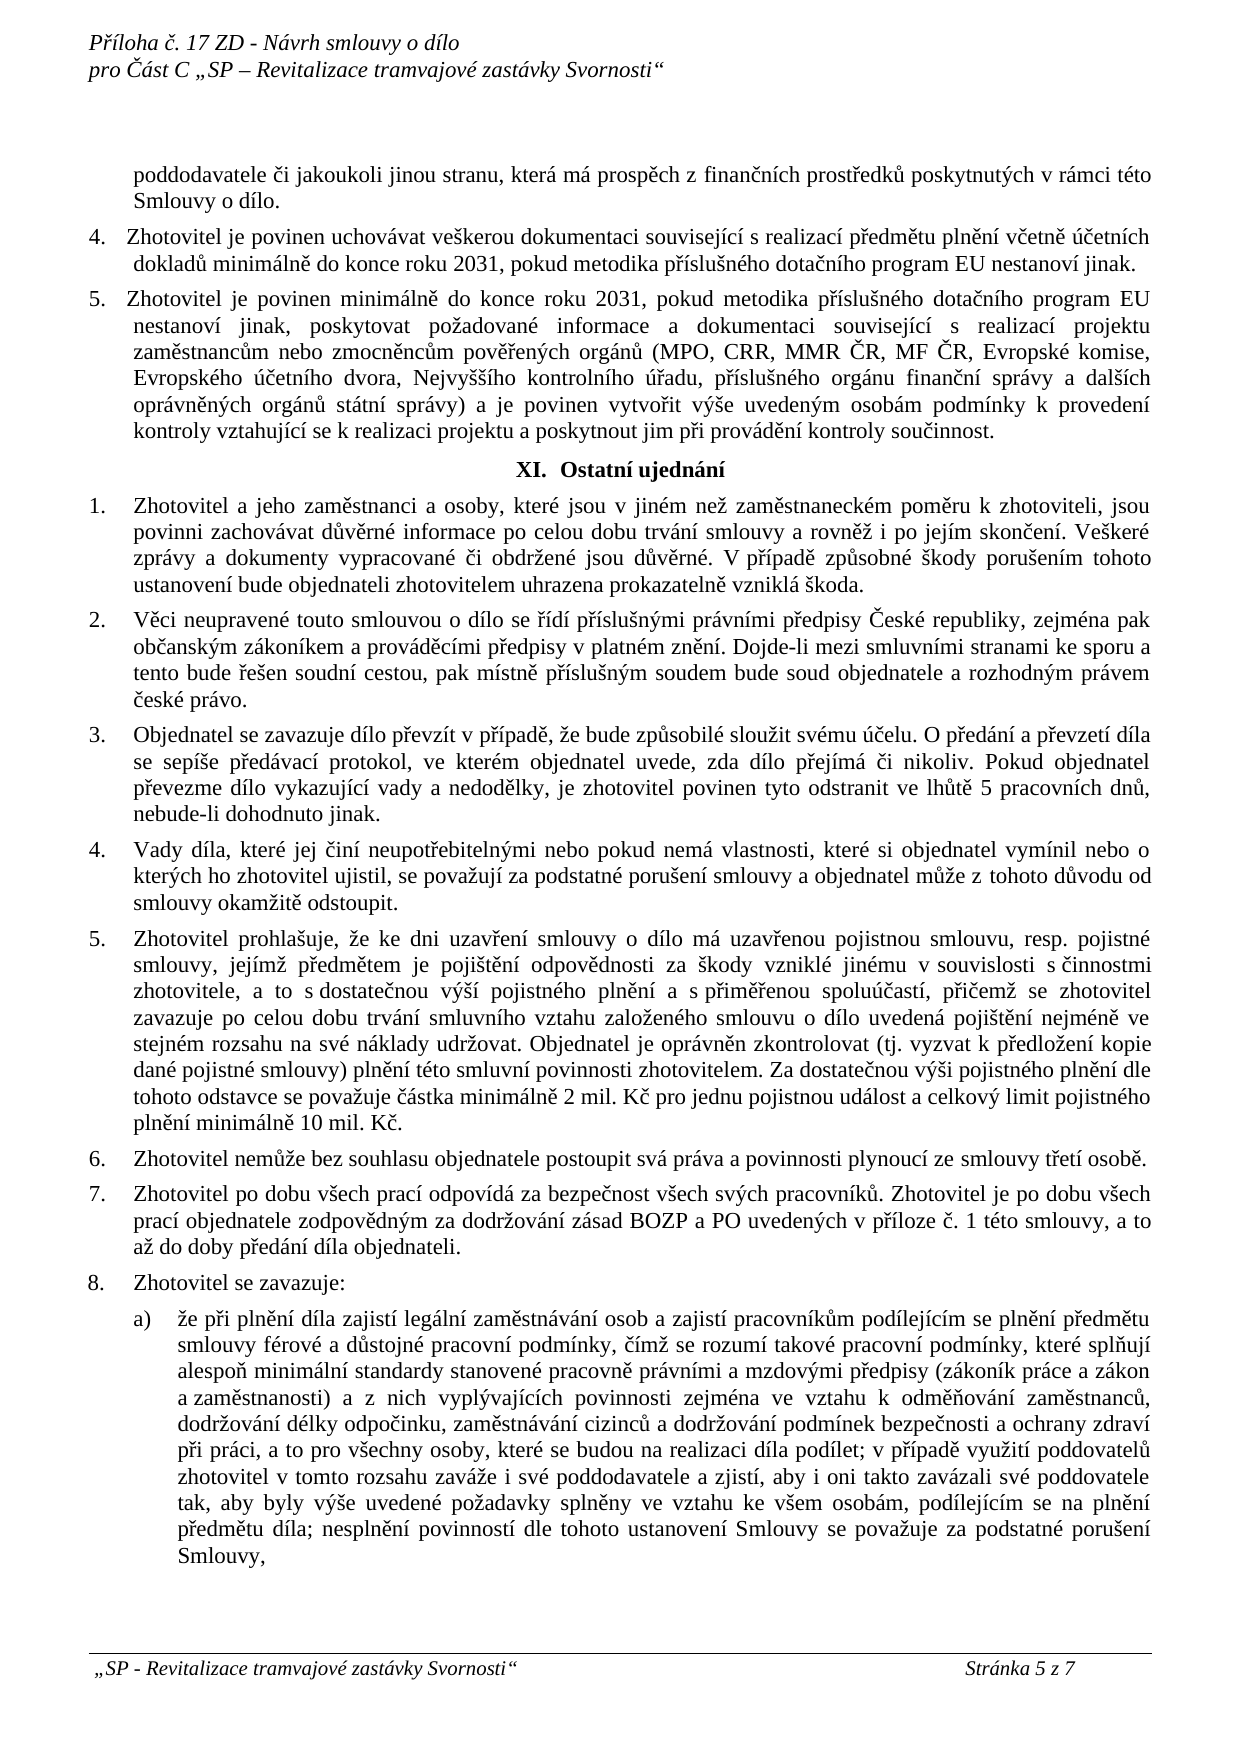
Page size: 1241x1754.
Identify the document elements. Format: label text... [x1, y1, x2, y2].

list Zhotovitel nemůže bez souhlasu objednatele postoupit svá práva a povinnosti plynoucí ze smlouvy třetí osobě. [89, 1145, 1152, 1171]
list Zhotovitel se zavazuje: [87, 1269, 1181, 1295]
list Věci neupravené touto smlouvou o dílo se řídí příslušnými právními předpisy České republiky, zejména pak občanským zákoníkem a prováděcími předpisy v platném znění. Dojde-li mezi smluvními stranami ke sporu a tento bude řešen soudní cestou, pak místně příslušným soudem bude soud objednatele a rozhodným právem české právo. [89, 607, 1152, 712]
list že při plnění díla zajistí legální zaměstnávání osob a zajistí pracovníkům podílejícím se plnění předmětu smlouvy férové a důstojné pracovní podmínky, čímž se rozumí takové pracovní podmínky, které splňují alespoň minimální standardy stanovené pracovně právními a mzdovými předpisy (zákoník práce a zákon a zaměstnanosti) a z nich vyplývajících povinnosti zejména ve vztahu k odměňování zaměstnanců, dodržování délky odpočinku, zaměstnávání cizinců a dodržování podmínek bezpečnosti a ochrany zdraví při práci, a to pro všechny osoby, které se budou na realizaci díla podílet; v případě využití poddovatelů zhotovitel v tomto rozsahu zaváže i své poddodavatele a zjistí, aby i oni takto zavázali své poddovatele tak, aby byly výše uvedené požadavky splněny ve vztahu ke všem osobám, podílejícím se na plnění předmětu díla; nesplnění povinností dle tohoto ustanovení Smlouvy se považuje za podstatné porušení Smlouvy, [133, 1305, 1152, 1568]
list Zhotovitel po dobu všech prací odpovídá za bezpečnost všech svých pracovníků. Zhotovitel je po dobu všech prací objednatele zodpovědným za dodržování zásad BOZP a PO uvedených v příloze č. 1 této smlouvy, a to až do doby předání díla objednateli. [89, 1181, 1152, 1259]
list Zhotovitel prohlašuje, že ke dni uzavření smlouvy o dílo má uzavřenou pojistnou smlouvu, resp. pojistné smlouvy, jejímž předmětem je pojištění odpovědnosti za škody vzniklé jinému v souvislosti s činnostmi zhotovitele, a to s dostatečnou výší pojistného plnění a s přiměřenou spoluúčastí, přičemž se zhotovitel zavazuje po celou dobu trvání smluvního vztahu založeného smlouvu o dílo uvedená pojištění nejméně ve stejném rozsahu na své náklady udržovat. Objednatel je oprávněn zkontrolovat (tj. vyzvat k předložení kopie dané pojistné smlouvy) plnění této smluvní povinnosti zhotovitelem. Za dostatečnou výši pojistného plnění dle tohoto odstavce se považuje částka minimálně 2 mil. Kč pro jednu pojistnou událost a celkový limit pojistného plnění minimálně 10 mil. Kč. [89, 924, 1152, 1135]
list Zhotovitel je povinen minimálně do konce roku 2031, pokud metodika příslušného dotačního program EU nestanoví jinak, poskytovat požadované informace a dokumentaci související s realizací projektu zaměstnancům nebo zmocněncům pověřených orgánů (MPO, CRR, MMR ČR, MF ČR, Evropské komise, Evropského účetního dvora, Nejvyššího kontrolního úřadu, příslušného orgánu finanční správy a dalších oprávněných orgánů státní správy) a je povinen vytvořit výše uvedeným osobám podmínky k provedení kontroly vztahující se k realizaci projektu a poskytnout jim při provádění kontroly součinnost. [89, 285, 1152, 443]
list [89, 161, 1152, 214]
list Vady díla, které jej činí neupotřebitelnými nebo pokud nemá vlastnosti, které si objednatel vymínil nebo o kterých ho zhotovitel ujistil, se považují za podstatné porušení smlouvy a objednatel může z tohoto důvodu od smlouvy okamžitě odstoupit. [89, 836, 1152, 915]
list Zhotovitel a jeho zaměstnanci a osoby, které jsou v jiném než zaměstnaneckém poměru k zhotoviteli, jsou povinni zachovávat důvěrné informace po celou dobu trvání smlouvy a rovněž i po jejím skončení. Veškeré zprávy a dokumenty vypracované či obdržené jsou důvěrné. V případě způsobné škody porušením tohoto ustanovení bude objednateli zhotovitelem uhrazena prokazatelně vzniklá škoda. [89, 492, 1152, 597]
list Ostatní ujednání [89, 456, 1152, 482]
list Zhotovitel je povinen uchovávat veškerou dokumentaci související s realizací předmětu plnění včetně účetních dokladů minimálně do konce roku 2031, pokud metodika příslušného dotačního program EU nestanoví jinak. [89, 223, 1152, 276]
list Objednatel se zavazuje dílo převzít v případě, že bude způsobilé sloužit svému účelu. O předání a převzetí díla se sepíše předávací protokol, ve kterém objednatel uvede, zda dílo přejímá či nikoliv. Pokud objednatel převezme dílo vykazující vady a nedodělky, je zhotovitel povinen tyto odstranit ve lhůtě 5 pracovních dnů, nebude-li dohodnuto jinak. [89, 721, 1152, 827]
